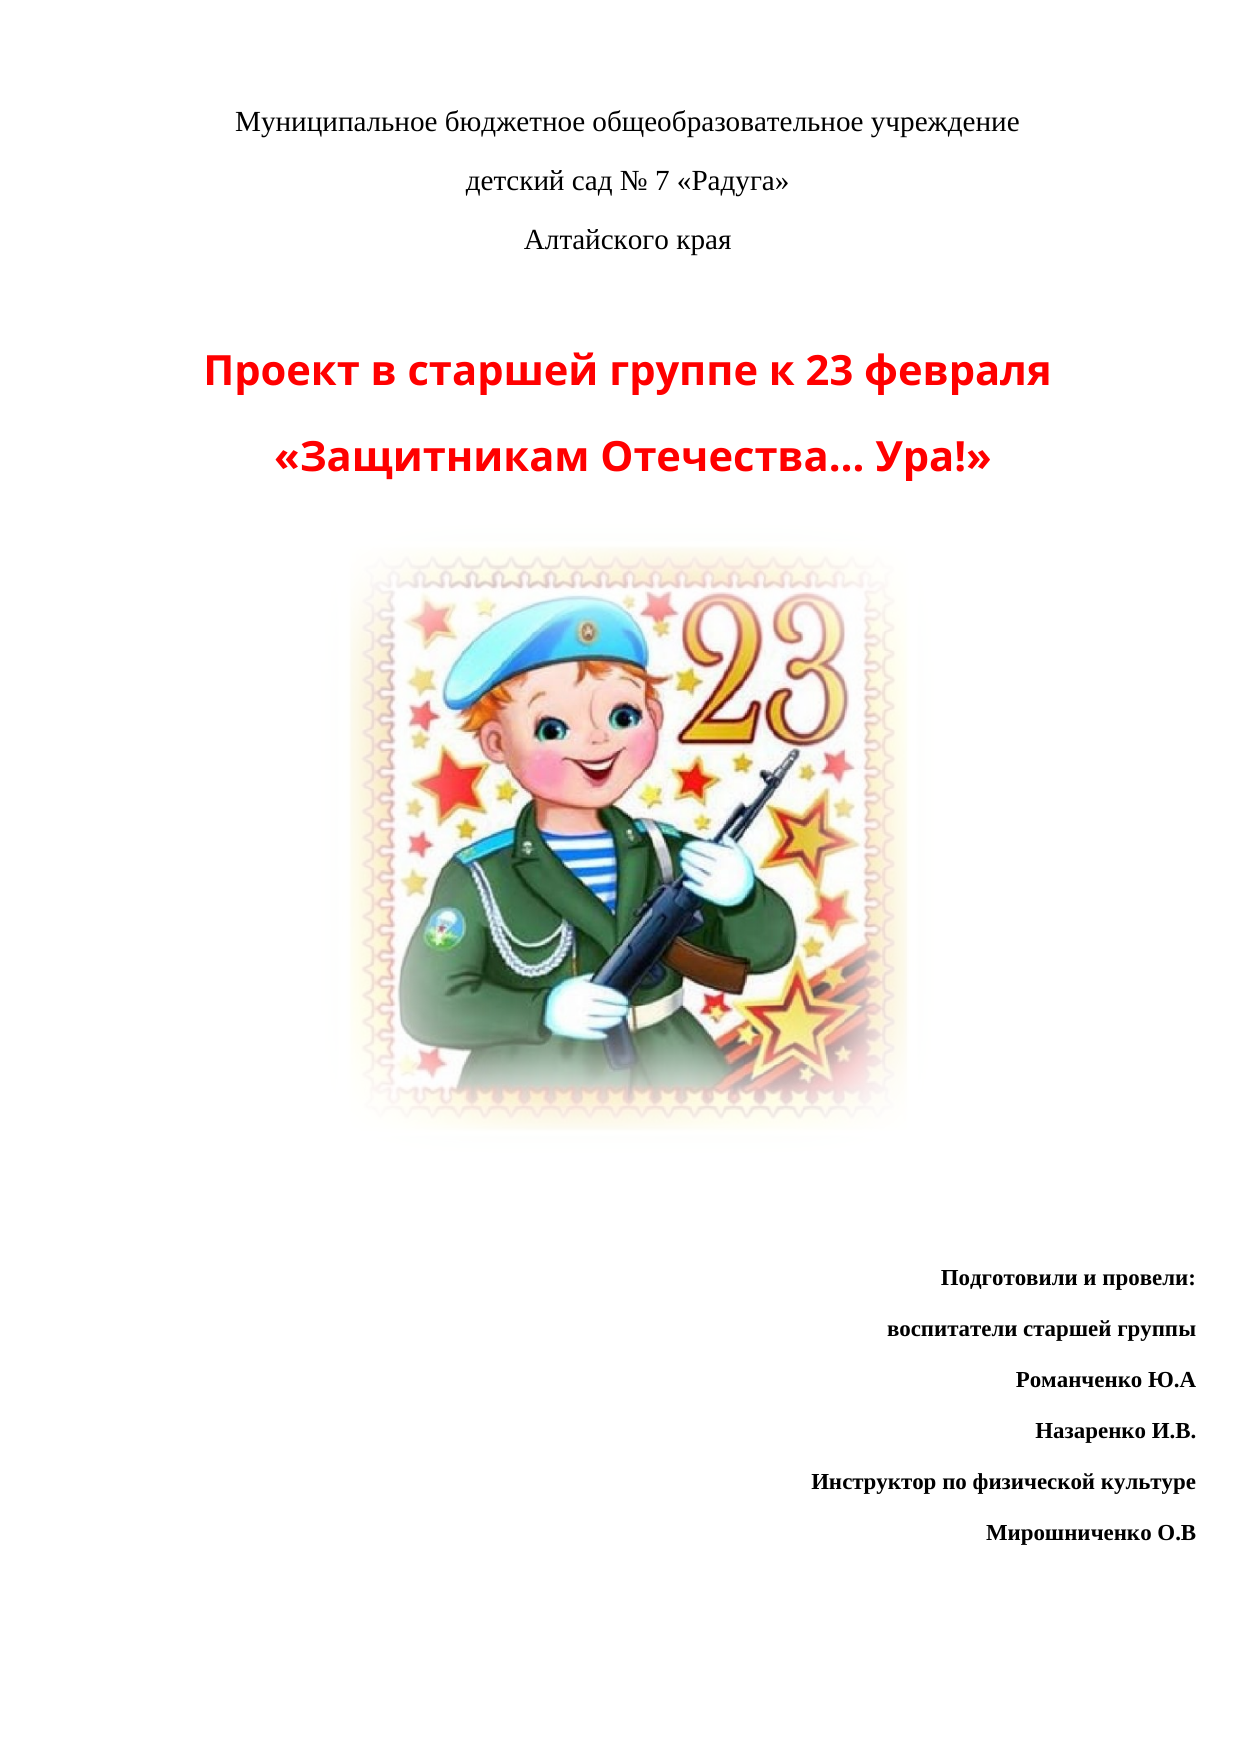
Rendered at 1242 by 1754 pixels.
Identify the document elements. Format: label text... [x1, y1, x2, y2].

picture [476, 679, 780, 998]
text Назаренко И.В. [59, 1417, 1196, 1443]
text «Защитникам Отечества… Ура!» [59, 427, 1196, 484]
text Романченко Ю.А [59, 1366, 1196, 1392]
text Инструктор по физической культуре [59, 1468, 1196, 1494]
text воспитатели старшей группы [59, 1315, 1196, 1341]
text Мирошниченко О.В [59, 1519, 1196, 1546]
text Проект в старшей группе к 23 февраля [59, 341, 1196, 398]
text Подготовили и провели: [59, 1264, 1196, 1290]
text Муниципальное бюджетное общеобразовательное учреждение [59, 104, 1196, 137]
text Алтайского края [59, 222, 1196, 256]
text детский сад № 7 «Радуга» [59, 163, 1196, 197]
